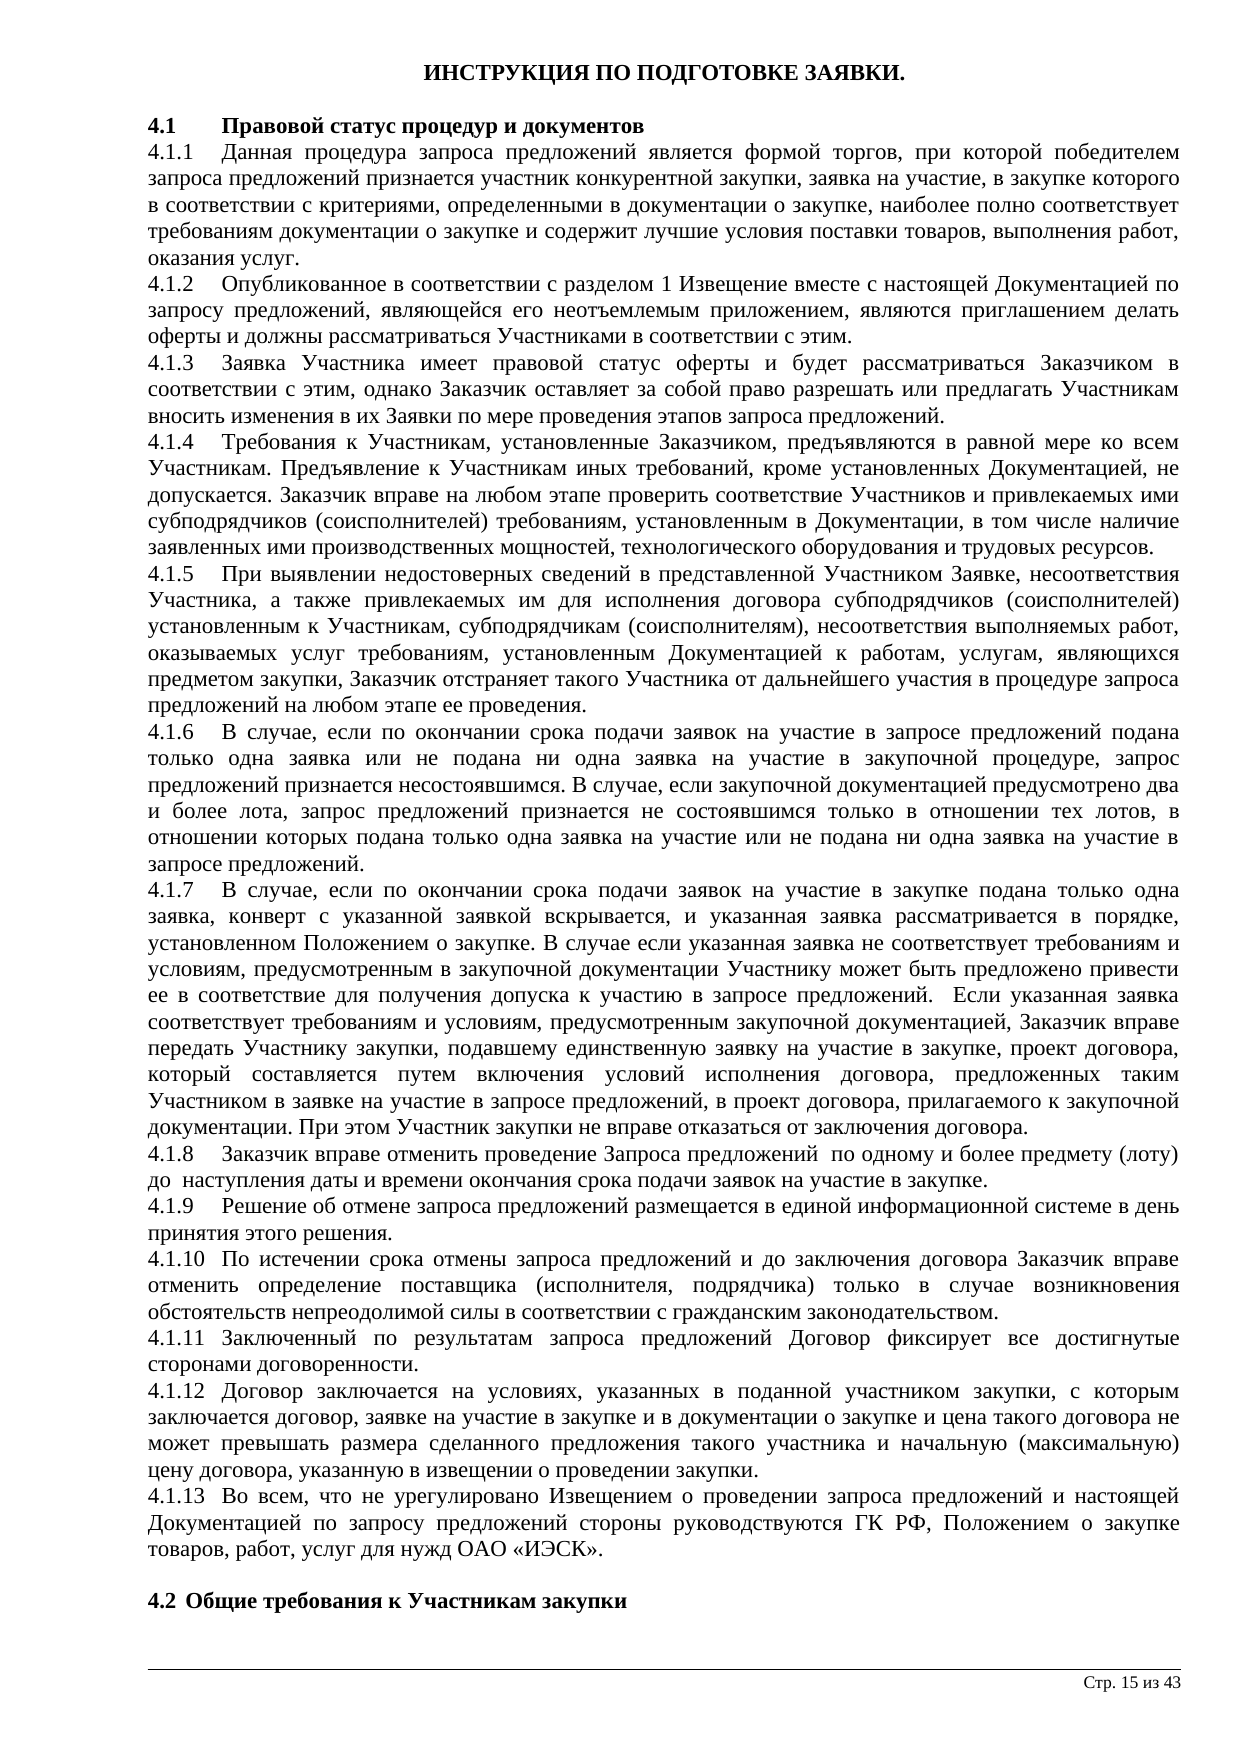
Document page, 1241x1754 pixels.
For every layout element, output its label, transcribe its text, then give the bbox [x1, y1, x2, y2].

list Общие требования к Участникам закупки [148, 1588, 1181, 1614]
text ИНСТРУКЦИЯ ПО ПОДГОТОВКЕ ЗАЯВКИ. [148, 59, 1181, 85]
list Решение об отмене запроса предложений размещается в единой информационной системе в день принятия этого решения. [148, 1192, 1181, 1245]
list По истечении срока отмены запроса предложений и до заключения договора Заказчик вправе отменить определение поставщика (исполнителя, подрядчика) только в случае возникновения обстоятельств непреодолимой силы в соответствии с гражданским законодательством. [148, 1245, 1181, 1324]
list Заявка Участника имеет правовой статус оферты и будет рассматриваться Заказчиком в соответствии с этим, однако Заказчик оставляет за собой право разрешать или предлагать Участникам вносить изменения в их Заявки по мере проведения этапов запроса предложений. [148, 349, 1181, 428]
list В случае, если по окончании срока подачи заявок на участие в закупке подана только одна заявка, конверт с указанной заявкой вскрывается, и указанная заявка рассматривается в порядке, установленном Положением о закупке. В случае если указанная заявка не соответствует требованиям и условиям, предусмотренным в закупочной документации Участнику может быть предложено привести ее в соответствие для получения допуска к участию в запросе предложений. Если указанная заявка соответствует требованиям и условиям, предусмотренным закупочной документацией, Заказчик вправе передать Участнику закупки, подавшему единственную заявку на участие в закупке, проект договора, который составляется путем включения условий исполнения договора, предложенных таким Участником в заявке на участие в запросе предложений, в проект договора, прилагаемого к закупочной документации. При этом Участник закупки не вправе отказаться от заключения договора. [148, 876, 1181, 1139]
list В случае, если по окончании срока подачи заявок на участие в запросе предложений подана только одна заявка или не подана ни одна заявка на участие в закупочной процедуре, запрос предложений признается несостоявшимся. В случае, если закупочной документацией предусмотрено два и более лота, запрос предложений признается не состоявшимся только в отношении тех лотов, в отношении которых подана только одна заявка на участие или не подана ни одна заявка на участие в запросе предложений. [148, 718, 1181, 876]
list Заказчик вправе отменить проведение Запроса предложений по одному и более предмету (лоту) до наступления даты и времени окончания срока подачи заявок на участие в закупке. [148, 1139, 1181, 1192]
text 4.1 Правовой статус процедур и документов [148, 112, 1181, 138]
list Требования к Участникам, установленные Заказчиком, предъявляются в равной мере ко всем Участникам. Предъявление к Участникам иных требований, кроме установленных Документацией, не допускается. Заказчик вправе на любом этапе проверить соответствие Участников и привлекаемых ими субподрядчиков (соисполнителей) требованиям, установленным в Документации, в том числе наличие заявленных ими производственных мощностей, технологического оборудования и трудовых ресурсов. [148, 428, 1181, 560]
list Заключенный по результатам запроса предложений Договор фиксирует все достигнутые сторонами договоренности. [148, 1324, 1181, 1377]
list Договор заключается на условиях, указанных в поданной участником закупки, с которым заключается договор, заявке на участие в закупке и в документации о закупке и цена такого договора не может превышать размера сделанного предложения такого участника и начальную (максимальную) цену договора, указанную в извещении о проведении закупки. [148, 1377, 1181, 1482]
list Во всем, что не урегулировано Извещением о проведении запроса предложений и настоящей Документацией по запросу предложений стороны руководствуются ГК РФ, Положением о закупке товаров, работ, услуг для нужд ОАО «ИЭСК». [148, 1482, 1181, 1561]
list При выявлении недостоверных сведений в представленной Участником Заявке, несоответствия Участника, а также привлекаемых им для исполнения договора субподрядчиков (соисполнителей) установленным к Участникам, субподрядчикам (соисполнителям), несоответствия выполняемых работ, оказываемых услуг требованиям, установленным Документацией к работам, услугам, являющихся предметом закупки, Заказчик отстраняет такого Участника от дальнейшего участия в процедуре запроса предложений на любом этапе ее проведения. [148, 560, 1181, 718]
list Данная процедура запроса предложений является формой торгов, при которой победителем запроса предложений признается участник конкурентной закупки, заявка на участие, в закупке которого в соответствии с критериями, определенными в документации о закупке, наиболее полно соответствует требованиям документации о закупке и содержит лучшие условия поставки товаров, выполнения работ, оказания услуг. [148, 138, 1181, 270]
list Опубликованное в соответствии с разделом 1 Извещение вместе с настоящей Документацией по запросу предложений, являющейся его неотъемлемым приложением, являются приглашением делать оферты и должны рассматриваться Участниками в соответствии с этим. [148, 270, 1181, 349]
